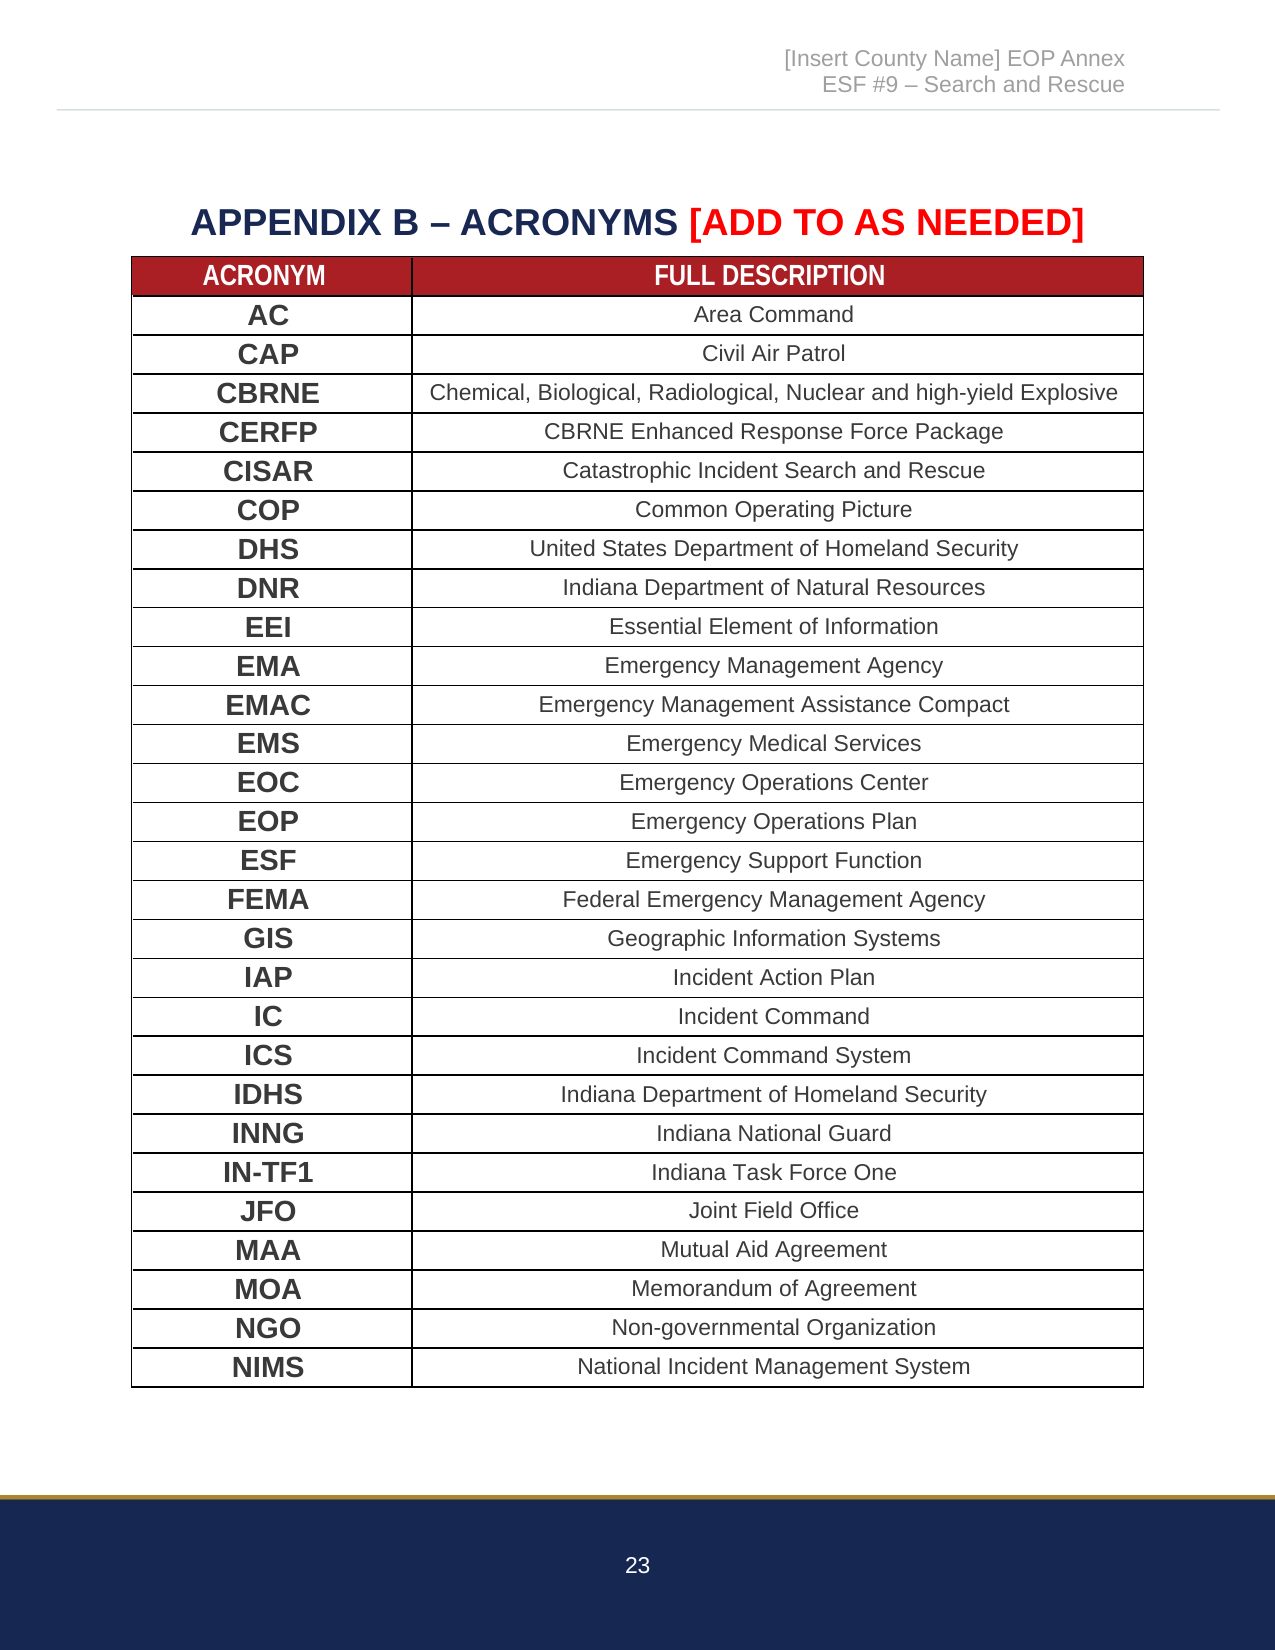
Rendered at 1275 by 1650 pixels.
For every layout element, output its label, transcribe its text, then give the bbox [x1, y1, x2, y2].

table_cell Civil Air Patrol [413, 336, 1143, 373]
table_cell ESF [132, 842, 411, 879]
table_cell Indiana Department of Natural Resources [413, 570, 1143, 607]
table_cell CBRNE [132, 374, 411, 412]
table_cell DNR [132, 569, 411, 607]
table_cell CERFP [132, 413, 411, 451]
table_cell Incident Action Plan [413, 959, 1143, 996]
table_cell Essential Element of Information [413, 608, 1143, 646]
table_header FULL DESCRIPTION [413, 257, 1143, 295]
table_cell Federal Emergency Management Agency [413, 881, 1143, 918]
table_cell Emergency Management Assistance Compact [413, 686, 1143, 724]
table_cell IAP [132, 959, 411, 996]
table_cell NGO [132, 1309, 411, 1347]
table_cell Mutual Aid Agreement [413, 1232, 1143, 1269]
table_cell MAA [132, 1231, 411, 1269]
table_cell GIS [132, 920, 411, 957]
picture [0, 1495, 1275, 1650]
table_cell Area Command [413, 297, 1143, 334]
table_cell Emergency Operations Center [413, 764, 1143, 802]
table_cell DHS [132, 530, 411, 568]
table_cell Chemical, Biological, Radiological, Nuclear and high-yield Explosive [413, 375, 1143, 412]
table_cell MOA [132, 1270, 411, 1308]
table_cell EMA [132, 647, 411, 685]
table_cell Emergency Support Function [413, 842, 1143, 879]
table_cell Indiana Department of Homeland Security [413, 1076, 1143, 1113]
table_cell EOP [132, 803, 411, 841]
table_cell NIMS [132, 1348, 411, 1386]
table_cell IDHS [132, 1075, 411, 1113]
table_cell EEI [132, 608, 411, 646]
table_cell Emergency Management Agency [413, 647, 1143, 685]
table_cell Catastrophic Incident Search and Rescue [413, 453, 1143, 490]
picture [0, 0, 1275, 149]
table_cell Incident Command [413, 998, 1143, 1035]
table_cell EMAC [132, 686, 411, 724]
table_cell CISAR [132, 452, 411, 490]
table_cell AC [132, 296, 411, 334]
table_cell Indiana Task Force One [413, 1154, 1143, 1191]
table_cell National Incident Management System [413, 1349, 1143, 1386]
table_cell Non-governmental Organization [413, 1310, 1143, 1347]
table_cell Emergency Medical Services [413, 725, 1143, 763]
table_cell Joint Field Office [413, 1193, 1143, 1230]
table_header ACRONYM [132, 257, 412, 295]
table_cell CBRNE Enhanced Response Force Package [413, 414, 1143, 451]
table_cell IC [132, 998, 411, 1035]
table_cell Common Operating Picture [413, 492, 1143, 529]
table_cell FEMA [132, 881, 411, 918]
table_cell INNG [132, 1114, 411, 1152]
table_cell JFO [132, 1192, 411, 1230]
table_cell United States Department of Homeland Security [413, 531, 1143, 568]
table_cell COP [132, 491, 411, 529]
table_cell ICS [132, 1036, 411, 1074]
subtitle Appendix B – ACRONYMS [ADD TO AS NEEDED] [150, 200, 1125, 243]
table_cell Memorandum of Agreement [413, 1271, 1143, 1308]
table_cell Indiana National Guard [413, 1115, 1143, 1152]
table_cell CAP [132, 335, 411, 373]
table_cell Geographic Information Systems [413, 920, 1143, 957]
table_cell IN-TF1 [132, 1153, 411, 1191]
table_cell Emergency Operations Plan [413, 803, 1143, 841]
table_cell Incident Command System [413, 1037, 1143, 1074]
table_cell EOC [132, 764, 411, 802]
table_cell EMS [132, 725, 411, 763]
